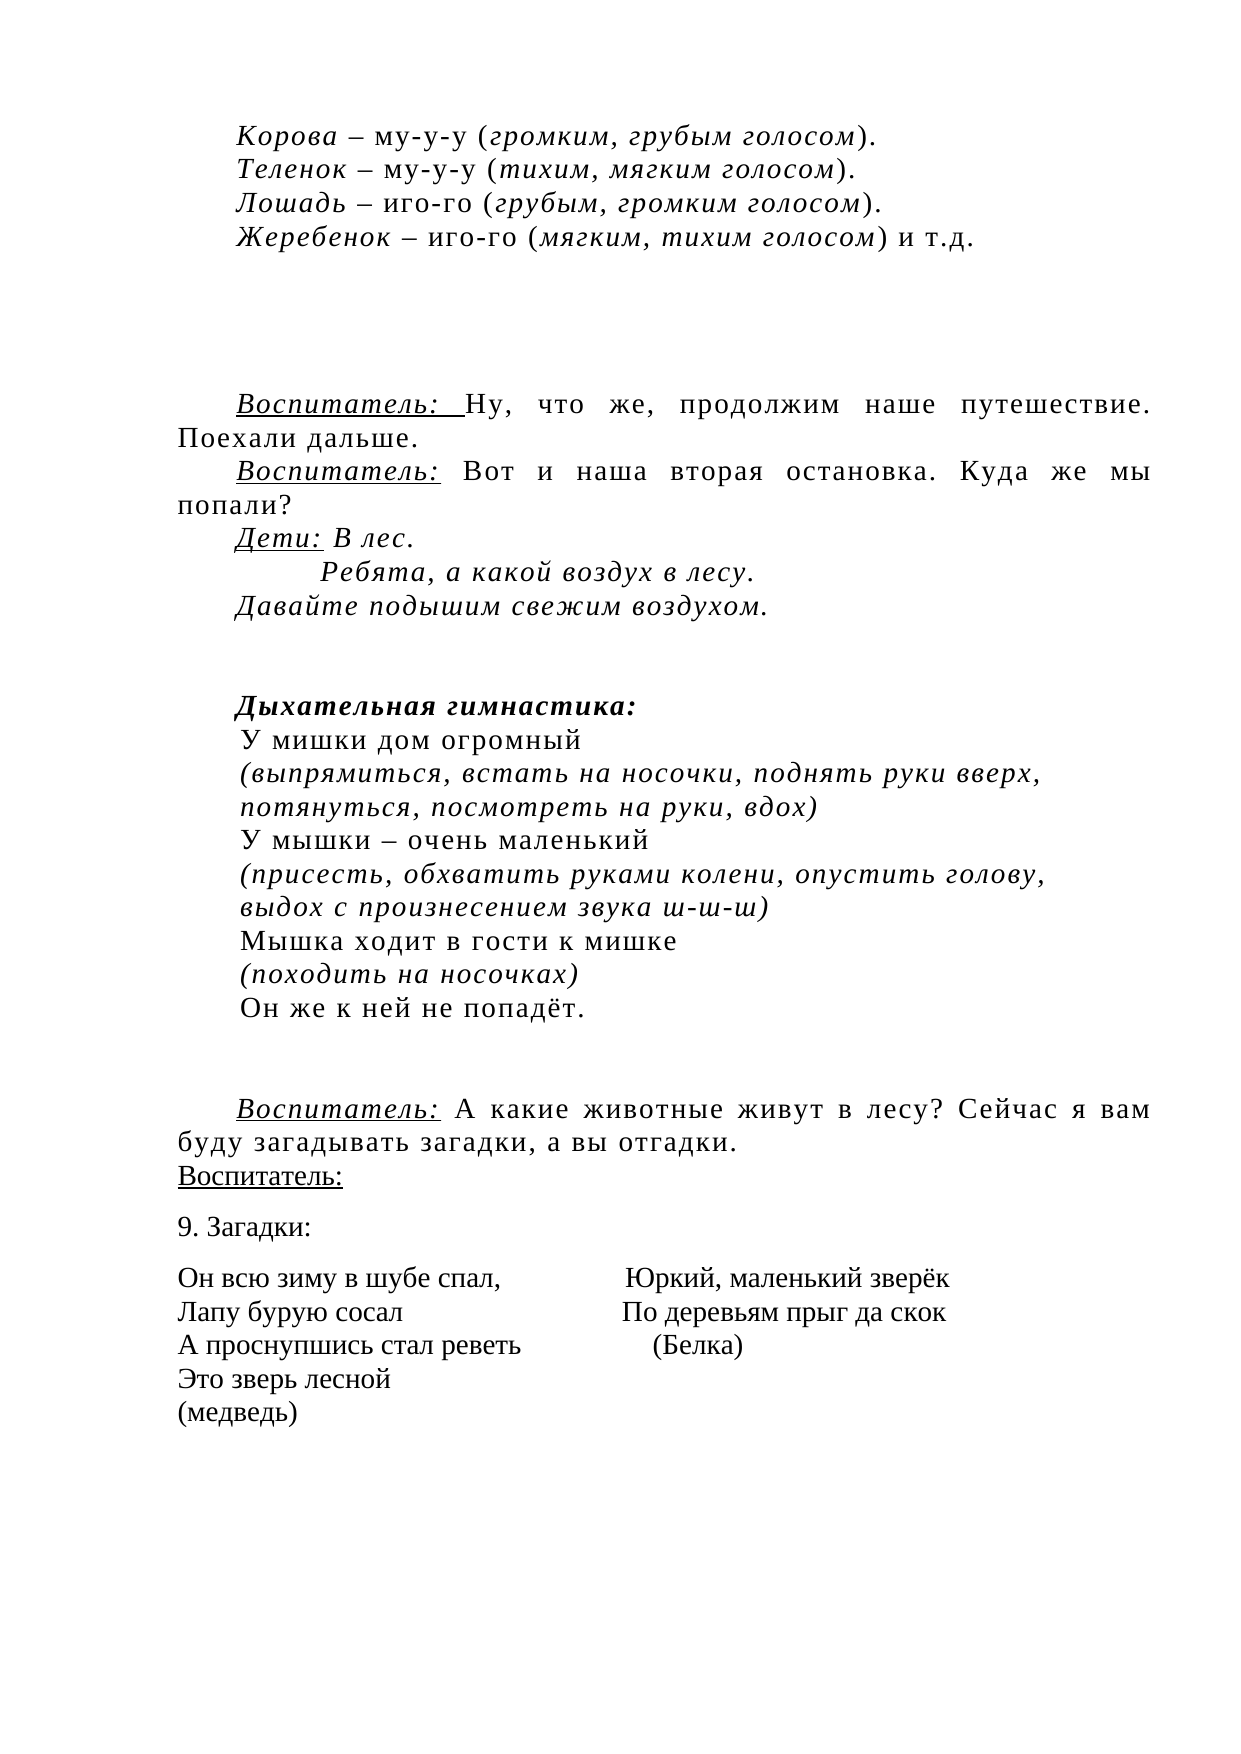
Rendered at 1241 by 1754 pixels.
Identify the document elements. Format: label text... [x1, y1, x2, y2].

text Воспитатель: А какие животные живут в лесу? Сейчас я вам буду загадывать загадки, а вы отгадки. [177, 1091, 1152, 1158]
text Лапу бурую сосал По деревьям прыг да скок [177, 1294, 1152, 1327]
text Ребята, а какой воздух в лесу. [177, 554, 1152, 588]
text Он всю зиму в шубе спал, Юркий, маленький зверёк [177, 1260, 1152, 1294]
text (выпрямиться, встать на носочки, поднять руки вверх, потянуться, посмотреть на руки, вдох) [240, 755, 1089, 822]
text (медведь) [177, 1394, 1152, 1428]
text (присесть, обхватить руками колени, опустить голову, выдох с произнесением звука ш-ш-ш) [240, 856, 1089, 923]
text Жеребенок – иго-го (мягким, тихим голосом) и т.д. [177, 219, 1152, 252]
text Он же к ней не попадёт. [240, 990, 1089, 1024]
text Теленок – му-у-у (тихим, мягким голосом). [177, 152, 1152, 185]
text А проснупшись стал реветь (Белка) [177, 1327, 1152, 1361]
text Дети: В лес. [177, 521, 1152, 554]
text Лошадь – иго-го (грубым, громким голосом). [177, 185, 1152, 219]
text (походить на носочках) [240, 957, 1089, 990]
text 9. Загадки: [177, 1209, 1152, 1243]
text У мишки дом огромный [240, 722, 1089, 755]
text Воспитатель: Ну, что же, продолжим наше путешествие. Поехали дальше. [177, 386, 1152, 453]
text У мышки – очень маленький [240, 822, 1089, 856]
text Дыхательная гимнастика: [177, 688, 1152, 722]
text Воспитатель: [177, 1158, 1152, 1191]
text Воспитатель: Вот и наша вторая остановка. Куда же мы попали? [177, 453, 1152, 521]
text Это зверь лесной [177, 1361, 1152, 1394]
text Корова – му-у-у (громким, грубым голосом). [177, 118, 1152, 152]
text Давайте подышим свежим воздухом. [177, 588, 1152, 621]
text Мышка ходит в гости к мишке [240, 923, 1089, 957]
